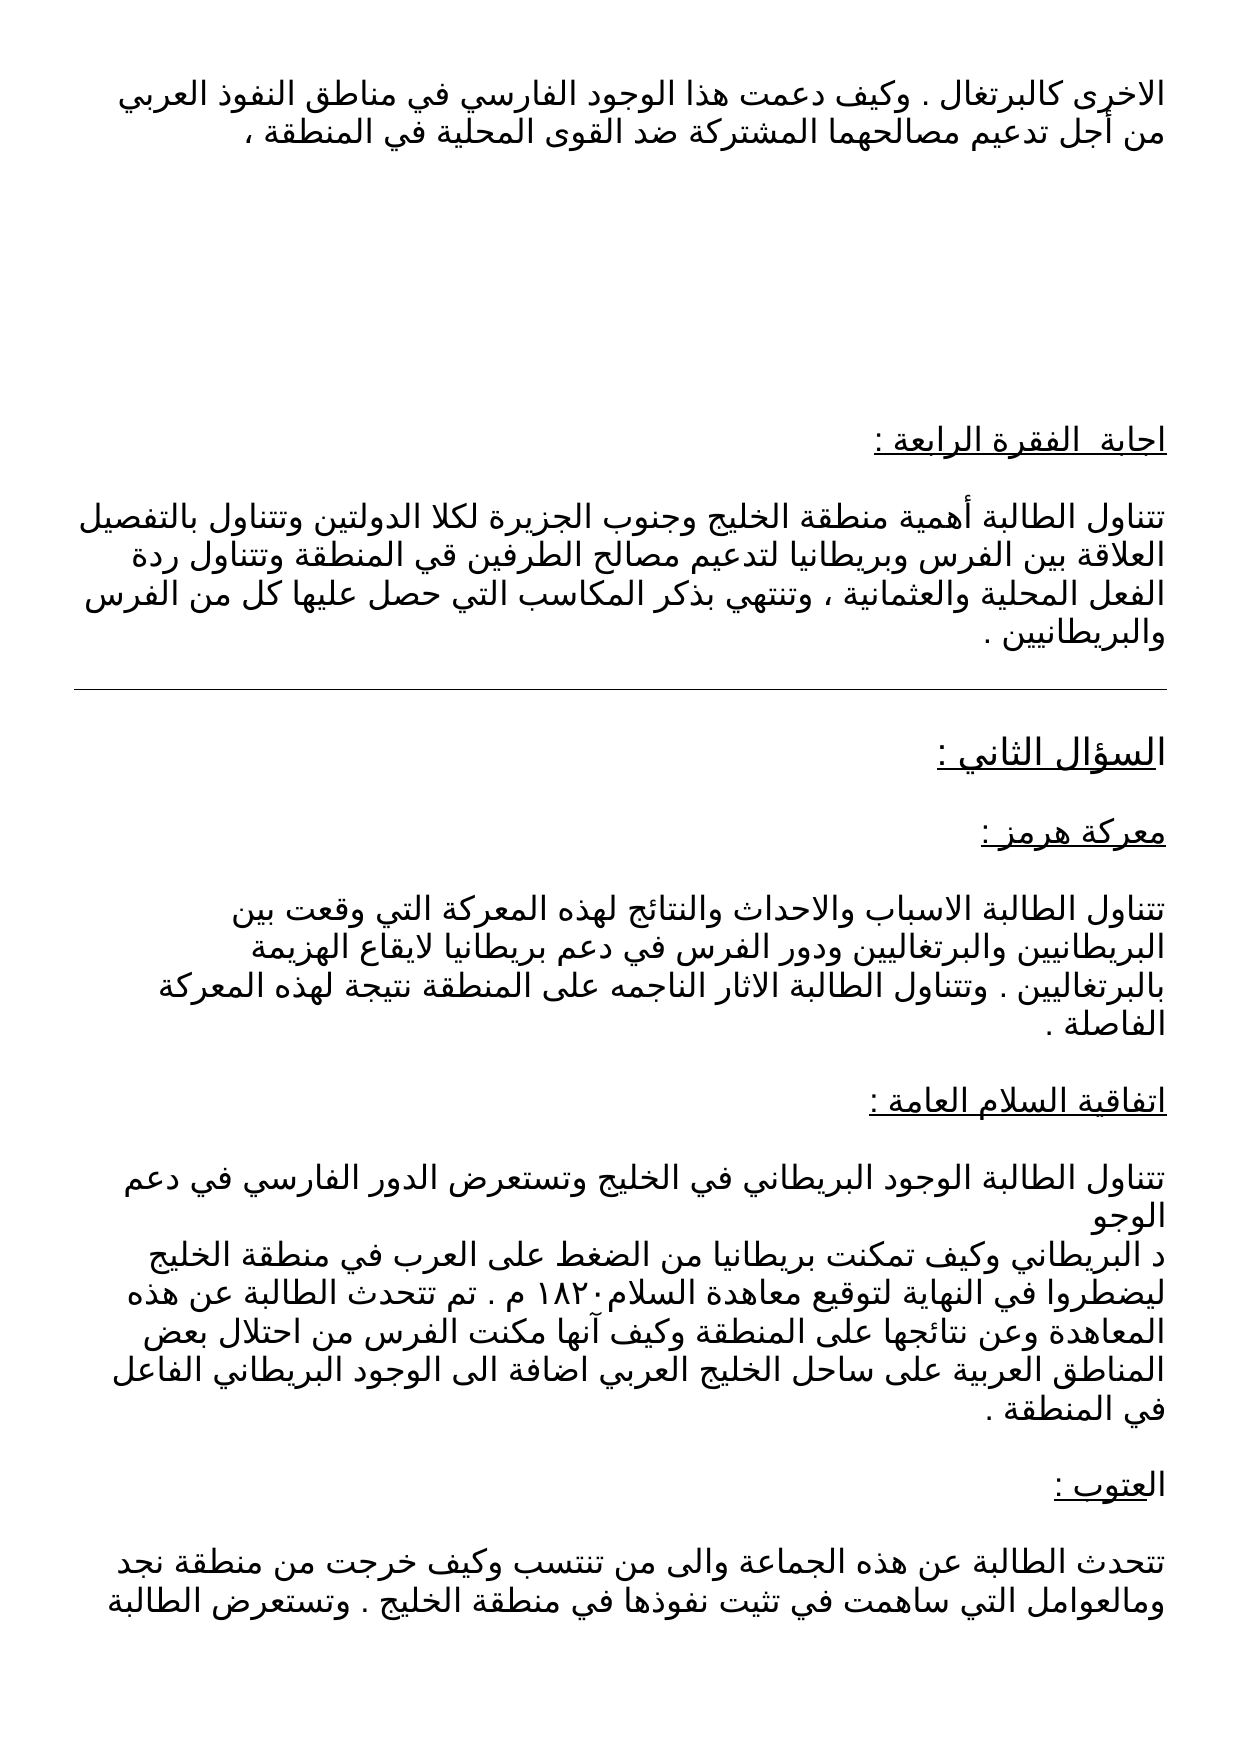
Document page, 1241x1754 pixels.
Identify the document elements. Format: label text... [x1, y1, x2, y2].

text اجابة الفقرة الرابعة : [74, 420, 1167, 458]
text اتفاقية السلام العامة : [74, 1081, 1167, 1119]
text السؤال الثاني : [74, 730, 1167, 773]
text د البريطاني وكيف تمكنت بريطانيا من الضغط على العرب في منطقة الخليج ليضطروا في النهاية لتوقيع معاهدة السلام١٨٢٠ م . تم تتحدث الطالبة عن هذه المعاهدة وعن نتائجها على المنطقة وكيف آنها مكنت الفرس من احتلال بعض المناطق العربية على ساحل الخليج العربي اضافة الى الوجود البريطاني الفاعل في المنطقة . [74, 1235, 1167, 1427]
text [74, 1542, 1167, 1619]
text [74, 74, 1167, 151]
text العتوب : [74, 1465, 1167, 1504]
text معركة هرمز : [74, 812, 1167, 850]
text تتناول الطالبة الوجود البريطاني في الخليج وتستعرض الدور الفارسي في دعم الوجو [74, 1158, 1167, 1235]
text تتناول الطالبة الاسباب والاحداث والنتائج لهذه المعركة التي وقعت بين البريطانيين والبرتغاليين ودور الفرس في دعم بريطانيا لايقاع الهزيمة بالبرتغاليين . وتتناول الطالبة الاثار الناجمه على المنطقة نتيجة لهذه المعركة الفاصلة . [74, 889, 1167, 1043]
text تتناول الطالبة أهمية منطقة الخليج وجنوب الجزيرة لكلا الدولتين وتتناول بالتفصيل العلاقة بين الفرس وبريطانيا لتدعيم مصالح الطرفين قي المنطقة وتتناول ردة الفعل المحلية والعثمانية ، وتنتهي بذكر المكاسب التي حصل عليها كل من الفرس والبريطانيين . [74, 497, 1167, 650]
